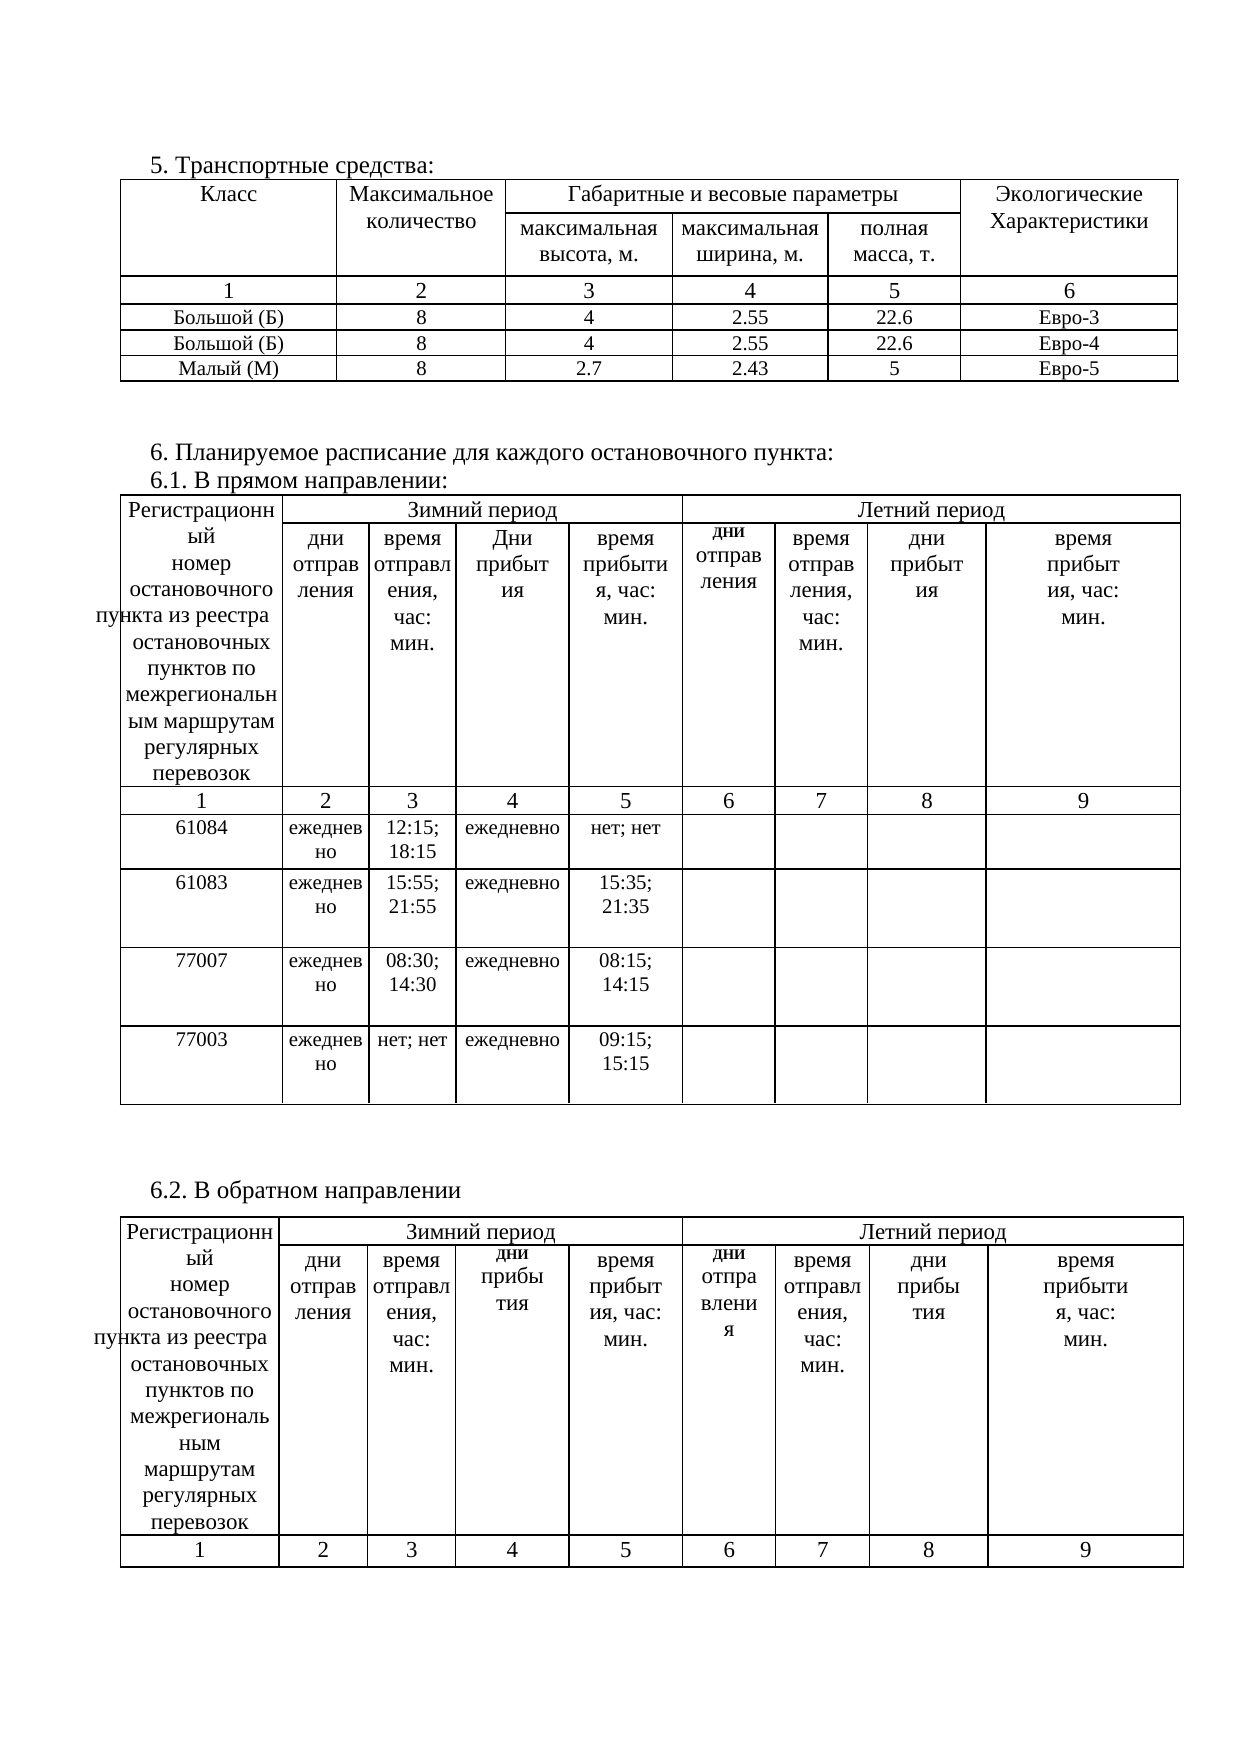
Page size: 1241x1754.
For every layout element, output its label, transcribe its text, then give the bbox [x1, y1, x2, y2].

table_cell ДНИ прибы тия [456, 1246, 568, 1534]
table_cell время прибыти я, час: мин. [570, 524, 682, 786]
table_cell 6 [683, 1536, 775, 1566]
table_cell дни отправ ления [280, 1246, 367, 1534]
table_cell время отправл ения, час: мин. [776, 1246, 869, 1534]
text 6. Планируемое расписание для каждого остановочного пункта: [150, 437, 1090, 466]
table_cell [868, 948, 985, 1025]
table_cell 2.43 [673, 356, 827, 380]
table_cell 2.7 [506, 356, 672, 380]
table_cell время отправл ения, час: мин. [370, 524, 455, 786]
table_cell дни прибы тия [870, 1246, 987, 1534]
table_cell 2 [283, 787, 368, 814]
table_cell 61084 [121, 815, 282, 868]
table_header Класс [121, 180, 336, 275]
table_cell 08:15; 14:15 [570, 948, 682, 1025]
table_cell Евро-4 [961, 331, 1177, 354]
table_cell 8 [337, 331, 505, 354]
table_cell 4 [506, 331, 672, 354]
table_cell [868, 1027, 985, 1103]
table_cell 9 [989, 1536, 1183, 1566]
table_cell время прибыт ия, час: мин. [987, 524, 1180, 786]
table_header Максимальное количество [337, 180, 505, 275]
table_cell 15:55; 21:55 [370, 870, 455, 947]
table_cell нет; нет [570, 815, 682, 868]
table_cell 1 [121, 277, 336, 303]
table_cell ежедневно [283, 948, 368, 1025]
table_cell [868, 815, 985, 868]
table_cell [987, 1027, 1180, 1103]
table_cell время отправл ения, час: мин. [368, 1246, 455, 1534]
table_cell Дни прибыт ия [457, 524, 568, 786]
table_cell 8 [868, 787, 985, 814]
table_cell [987, 870, 1180, 947]
table_header Зимний период [280, 1218, 682, 1244]
table_cell [683, 870, 774, 947]
table_cell ежедневно [457, 948, 568, 1025]
table_cell 3 [506, 277, 672, 303]
table_cell Большой (Б) [121, 331, 336, 354]
table_cell ежедневно [283, 1027, 368, 1103]
table_cell 4 [506, 305, 672, 329]
table_header Регистрационный номер остановочного пункта из реестра остановочных пунктов по межрегиональным маршрутам регулярных перевозок [121, 496, 282, 786]
table_cell максимальная ширина, м. [673, 214, 827, 275]
table_cell время прибыт ия, час: мин. [570, 1246, 682, 1534]
table_cell 4 [673, 277, 827, 303]
table_cell [776, 1027, 867, 1103]
table_cell 6 [683, 787, 774, 814]
table_cell дни прибыт ия [868, 524, 985, 786]
table_cell [868, 870, 985, 947]
table_cell 8 [870, 1536, 987, 1566]
table_cell [683, 815, 774, 868]
table_cell 2.55 [673, 305, 827, 329]
text 6.2. В обратном направлении [150, 1175, 1090, 1204]
table_header Зимний период [283, 496, 682, 522]
table_header Габаритные и весовые параметры [506, 180, 960, 212]
table_cell Малый (М) [121, 356, 336, 380]
table_cell 4 [456, 1536, 568, 1566]
table_cell [776, 870, 867, 947]
text 5. Транспортные средства: [150, 150, 1090, 179]
table_cell 22.6 [829, 331, 960, 354]
table_cell 4 [457, 787, 568, 814]
table_cell [776, 948, 867, 1025]
table_cell 77003 [121, 1027, 282, 1103]
table_cell ежедневно [283, 815, 368, 868]
table_cell ДНИ отправ ления [683, 524, 774, 786]
table_cell 09:15; 15:15 [570, 1027, 682, 1103]
table_cell 12:15; 18:15 [370, 815, 455, 868]
table_cell 5 [829, 277, 960, 303]
table_cell 7 [776, 787, 867, 814]
table_cell 61083 [121, 870, 282, 947]
text 6.1. В прямом направлении: [150, 466, 1090, 494]
table_header Летний период [683, 1218, 1183, 1244]
table_cell [776, 815, 867, 868]
table_cell Большой (Б) [121, 305, 336, 329]
table_cell 2.55 [673, 331, 827, 354]
table_cell 7 [776, 1536, 869, 1566]
table_cell полная масса, т. [829, 214, 960, 275]
table_cell 2 [280, 1536, 367, 1566]
table_cell 9 [987, 787, 1180, 814]
table_cell 5 [829, 356, 960, 380]
table_cell 77007 [121, 948, 282, 1025]
table_cell [987, 815, 1180, 868]
table_cell ежедневно [457, 1027, 568, 1103]
table_header Экологические Характеристики [961, 180, 1177, 275]
table_header Летний период [683, 496, 1180, 522]
table_cell время отправ ления, час: мин. [776, 524, 867, 786]
table_cell максимальная высота, м. [506, 214, 672, 275]
table_cell ежедневно [283, 870, 368, 947]
table_cell ежедневно [457, 870, 568, 947]
table_cell 3 [370, 787, 455, 814]
table_cell 6 [961, 277, 1177, 303]
table_cell дни отправ ления [283, 524, 368, 786]
table_cell время прибыти я, час: мин. [989, 1246, 1183, 1534]
table_cell [683, 948, 774, 1025]
table_cell 5 [570, 787, 682, 814]
table_cell [987, 948, 1180, 1025]
table_cell 5 [570, 1536, 682, 1566]
table_cell 1 [121, 1536, 278, 1566]
table_cell Евро-3 [961, 305, 1177, 329]
table_cell 1 [121, 787, 282, 814]
table_cell 3 [368, 1536, 455, 1566]
table_cell 8 [337, 356, 505, 380]
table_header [121, 1218, 278, 1534]
table_cell ДНИ отпра влени я [683, 1246, 775, 1534]
table_cell 15:35; 21:35 [570, 870, 682, 947]
table_cell нет; нет [370, 1027, 455, 1103]
table_cell 22.6 [829, 305, 960, 329]
table_cell Евро-5 [961, 356, 1177, 380]
table_cell 08:30; 14:30 [370, 948, 455, 1025]
table_cell 8 [337, 305, 505, 329]
table_cell ежедневно [457, 815, 568, 868]
table_cell [683, 1027, 774, 1103]
table_cell 2 [337, 277, 505, 303]
